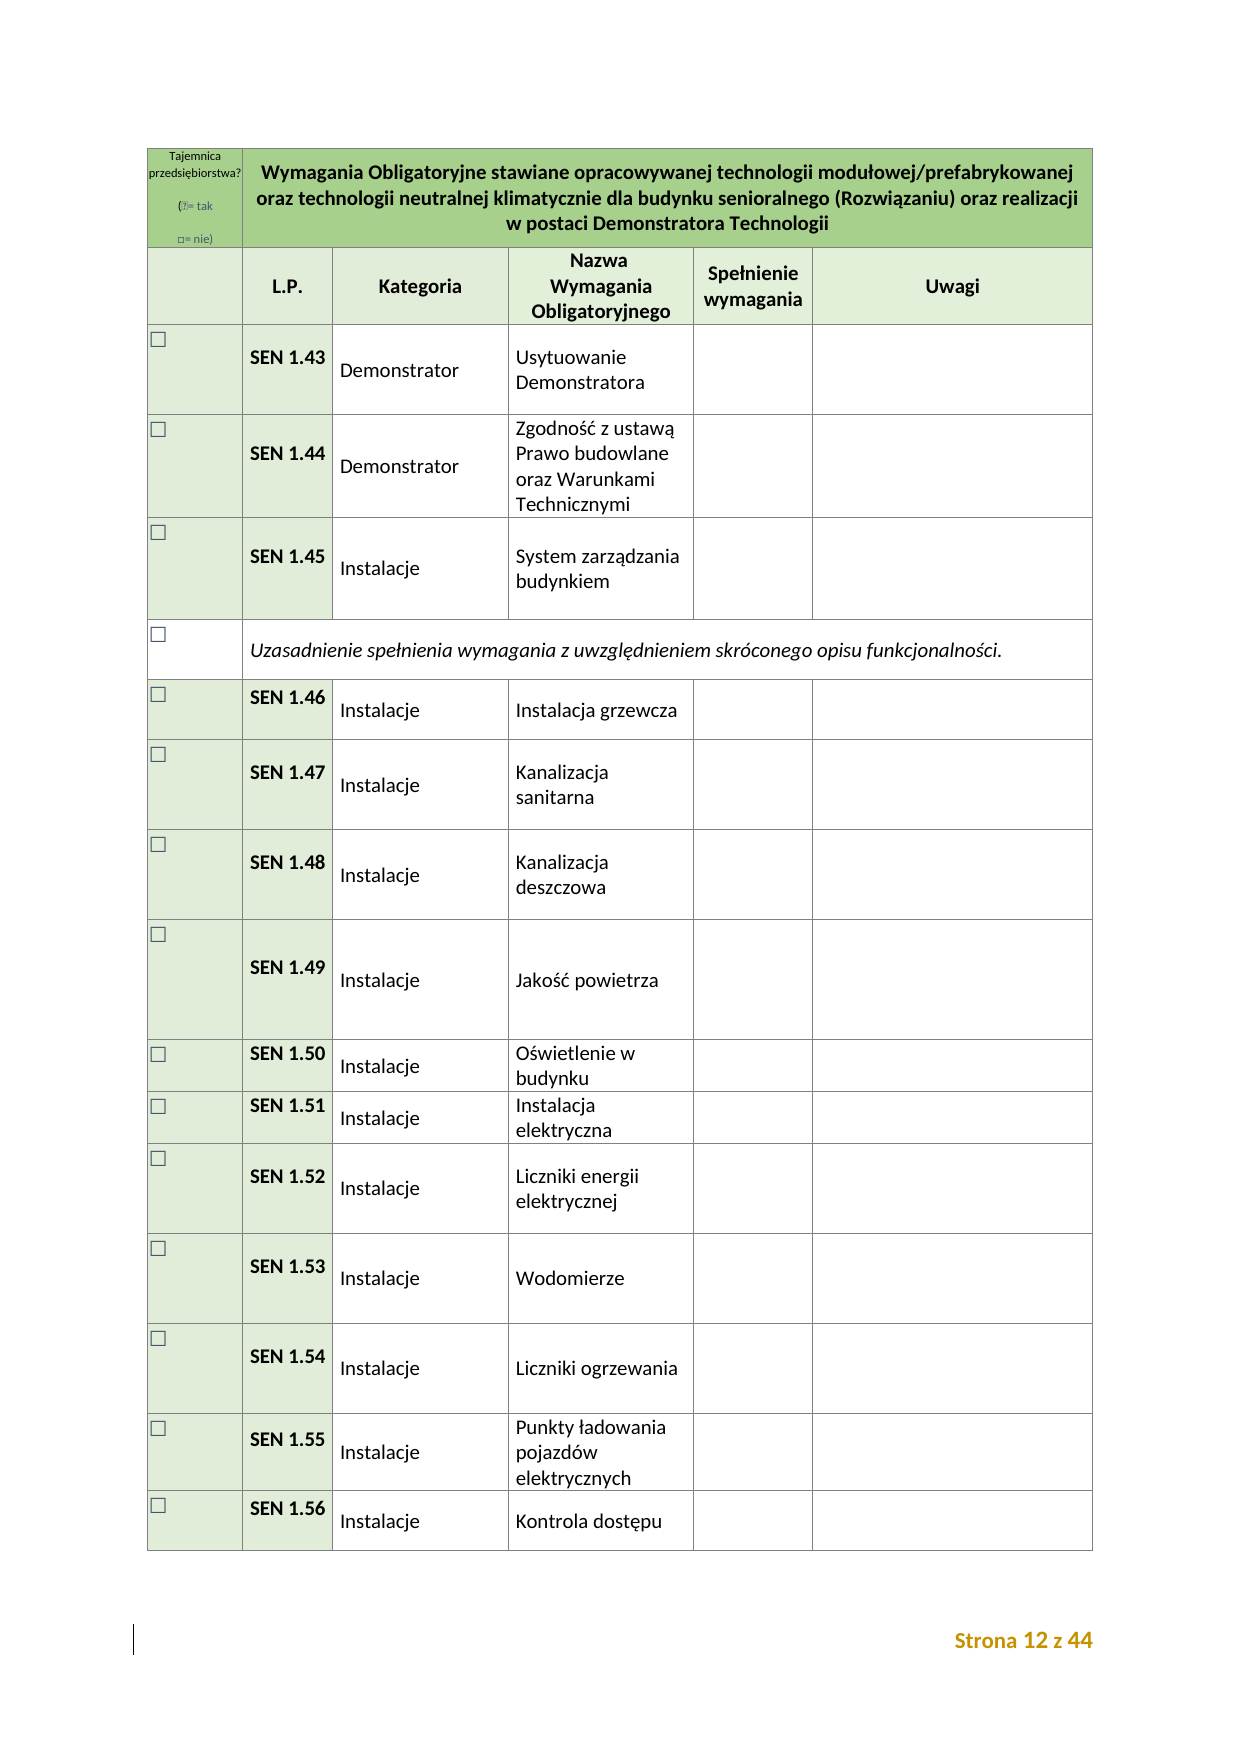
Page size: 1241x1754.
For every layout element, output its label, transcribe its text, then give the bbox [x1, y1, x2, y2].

table_cell [694, 830, 812, 919]
table_cell Instalacja grzewcza [509, 680, 693, 739]
table_cell Kanalizacja deszczowa [509, 830, 693, 919]
table_cell [813, 740, 1092, 829]
table_cell [694, 415, 812, 517]
table_cell [243, 325, 332, 414]
table_cell [243, 518, 332, 619]
table_cell [813, 1040, 1092, 1091]
table_cell [243, 740, 332, 829]
table_cell Instalacje [333, 1092, 508, 1143]
table_cell Punkty ładowania pojazdów elektrycznych [509, 1414, 693, 1490]
table_cell Liczniki ogrzewania [509, 1324, 693, 1413]
table_cell [243, 1324, 332, 1413]
table_cell [243, 1414, 332, 1490]
table_cell System zarządzania budynkiem [509, 518, 693, 619]
table_cell [813, 518, 1092, 619]
table_cell [813, 1092, 1092, 1143]
table_cell [694, 325, 812, 414]
table_cell Nazwa Wymagania Obligatoryjnego [509, 248, 693, 324]
table_cell Instalacje [333, 1324, 508, 1413]
table_cell Instalacje [333, 1144, 508, 1233]
table_cell Wodomierze [509, 1234, 693, 1323]
table_cell Instalacje [333, 680, 508, 739]
table_cell [813, 325, 1092, 414]
table_cell [694, 920, 812, 1039]
table_cell Oświetlenie w budynku [509, 1040, 693, 1091]
table_cell [813, 415, 1092, 517]
table_cell Instalacje [333, 920, 508, 1039]
table_cell [694, 518, 812, 619]
table_cell Instalacje [333, 518, 508, 619]
table_cell Instalacje [333, 830, 508, 919]
table_cell Instalacje [333, 1414, 508, 1490]
table_cell [148, 248, 242, 324]
table_cell [813, 920, 1092, 1039]
table_cell [243, 830, 332, 919]
table_cell [243, 1491, 332, 1550]
table_cell [694, 740, 812, 829]
table_cell [813, 1491, 1092, 1550]
table_cell [243, 1040, 332, 1091]
table_cell Instalacje [333, 1234, 508, 1323]
table_cell Kanalizacja sanitarna [509, 740, 693, 829]
table_cell Instalacje [333, 1491, 508, 1550]
table_cell Demonstrator [333, 325, 508, 414]
table_cell Uwagi [813, 248, 1092, 324]
table_cell Zgodność z ustawą Prawo budowlane oraz Warunkami Technicznymi [509, 415, 693, 517]
table_cell [243, 415, 332, 517]
table_cell [813, 1144, 1092, 1233]
table_cell Kategoria [333, 248, 508, 324]
table_cell [694, 1324, 812, 1413]
table_cell [813, 1324, 1092, 1413]
table_header Wymagania Obligatoryjne stawiane opracowywanej technologii modułowej/prefabrykowanej oraz technologii neutralnej klimatycznie dla budynku senioralnego (Rozwiązaniu) oraz realizacji w postaci Demonstratora Technologii [243, 149, 1092, 247]
table_cell Jakość powietrza [509, 920, 693, 1039]
table_cell [694, 1040, 812, 1091]
table_cell [813, 1234, 1092, 1323]
table_cell [694, 1491, 812, 1550]
table_cell [694, 1414, 812, 1490]
table_cell [243, 1092, 332, 1143]
table_cell [813, 1414, 1092, 1490]
table_header Tajemnica przedsiębiorstwa? (= tak □= nie) [148, 149, 242, 247]
table_cell [243, 920, 332, 1039]
table_cell Instalacja elektryczna [509, 1092, 693, 1143]
table_cell [243, 680, 332, 739]
table_cell [694, 1144, 812, 1233]
table_cell Usytuowanie Demonstratora [509, 325, 693, 414]
table_cell [243, 1234, 332, 1323]
table_cell [813, 680, 1092, 739]
table_cell [813, 830, 1092, 919]
table_cell [694, 1092, 812, 1143]
table_cell Instalacje [333, 1040, 508, 1091]
table_cell Uzasadnienie spełnienia wymagania z uwzględnieniem skróconego opisu funkcjonalności. [243, 620, 1092, 679]
table_cell L.P. [243, 248, 332, 324]
table_cell [694, 680, 812, 739]
table_cell Spełnienie wymagania [694, 248, 812, 324]
table_cell Liczniki energii elektrycznej [509, 1144, 693, 1233]
table_cell Demonstrator [333, 415, 508, 517]
table_cell Kontrola dostępu [509, 1491, 693, 1550]
table_cell Instalacje [333, 740, 508, 829]
table_cell [243, 1144, 332, 1233]
table_cell [694, 1234, 812, 1323]
